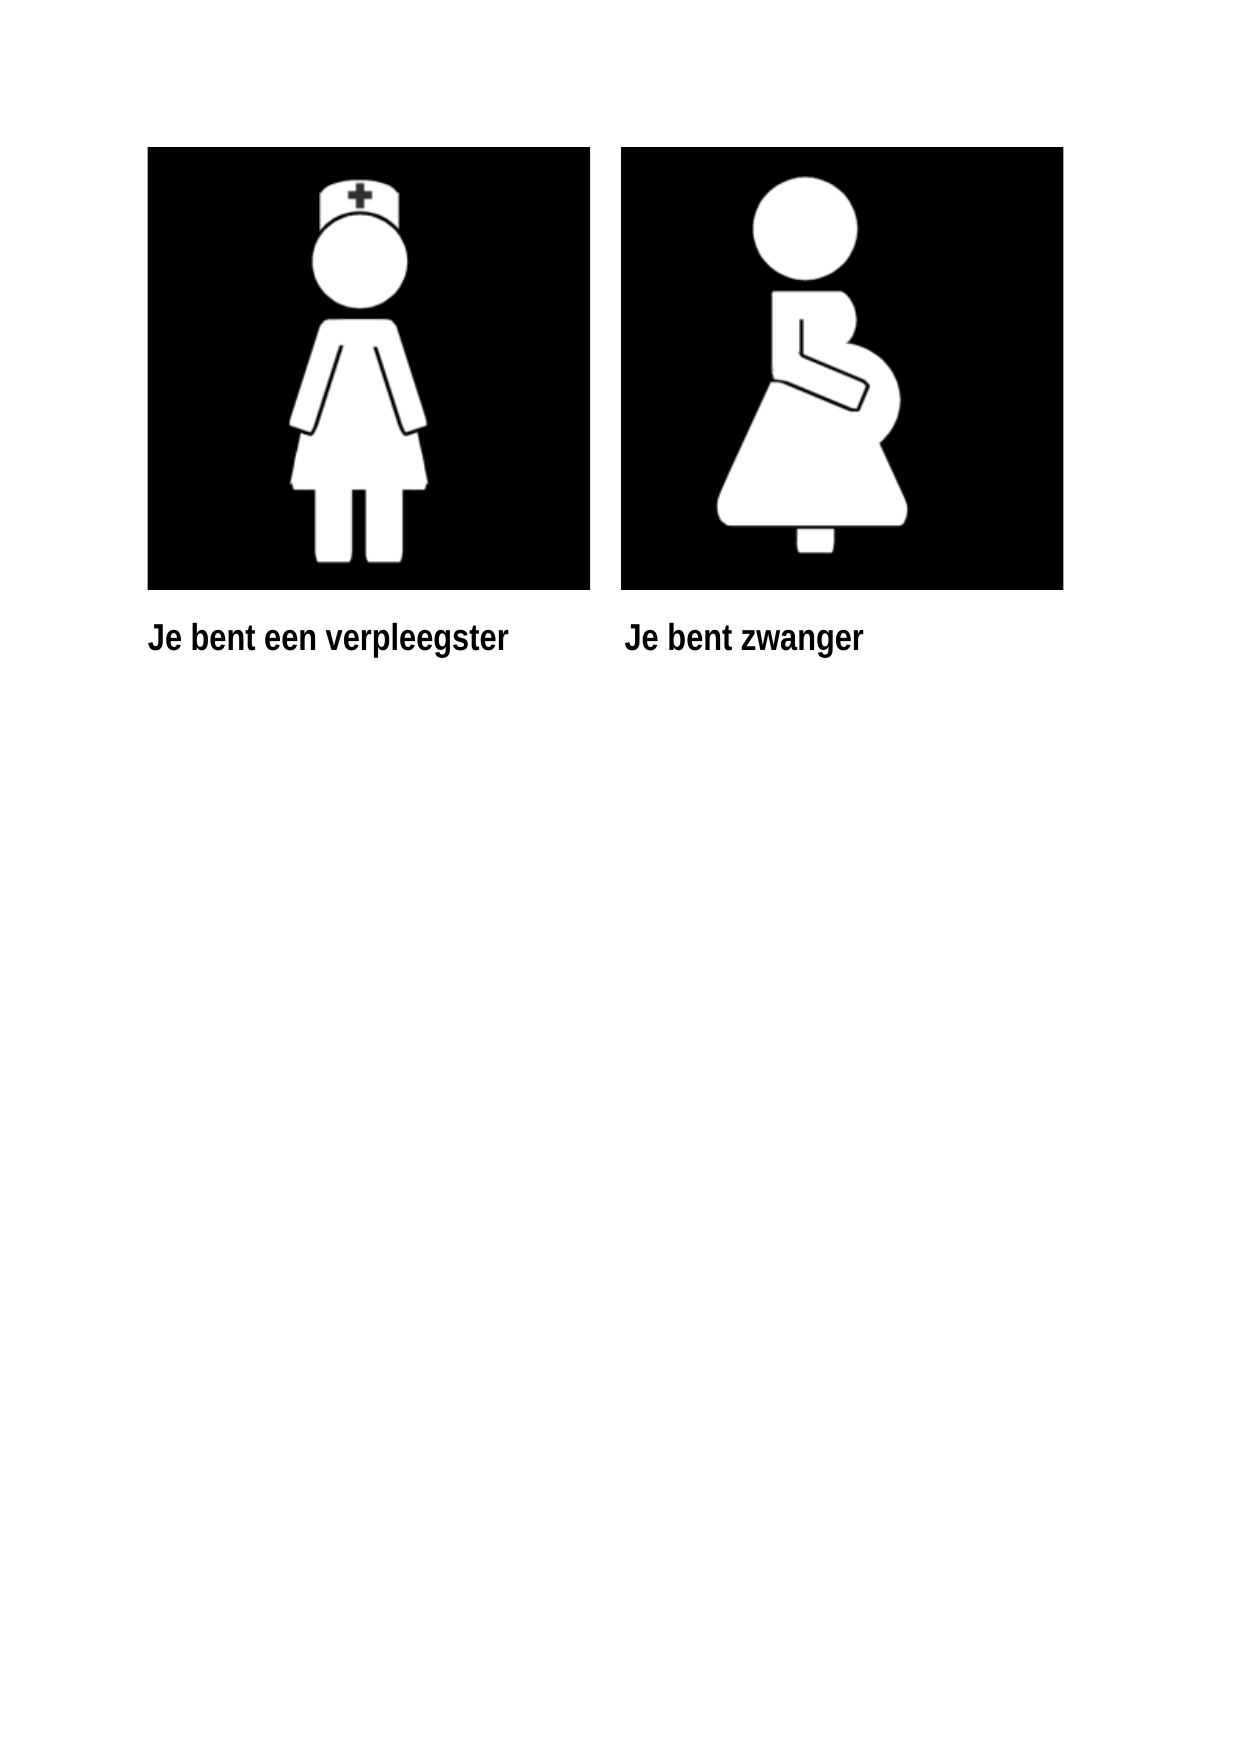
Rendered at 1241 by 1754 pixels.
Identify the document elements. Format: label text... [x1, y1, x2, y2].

picture [621, 147, 1064, 590]
text Je bent een verpleegster Je bent zwanger [148, 615, 1093, 658]
picture [147, 147, 591, 590]
